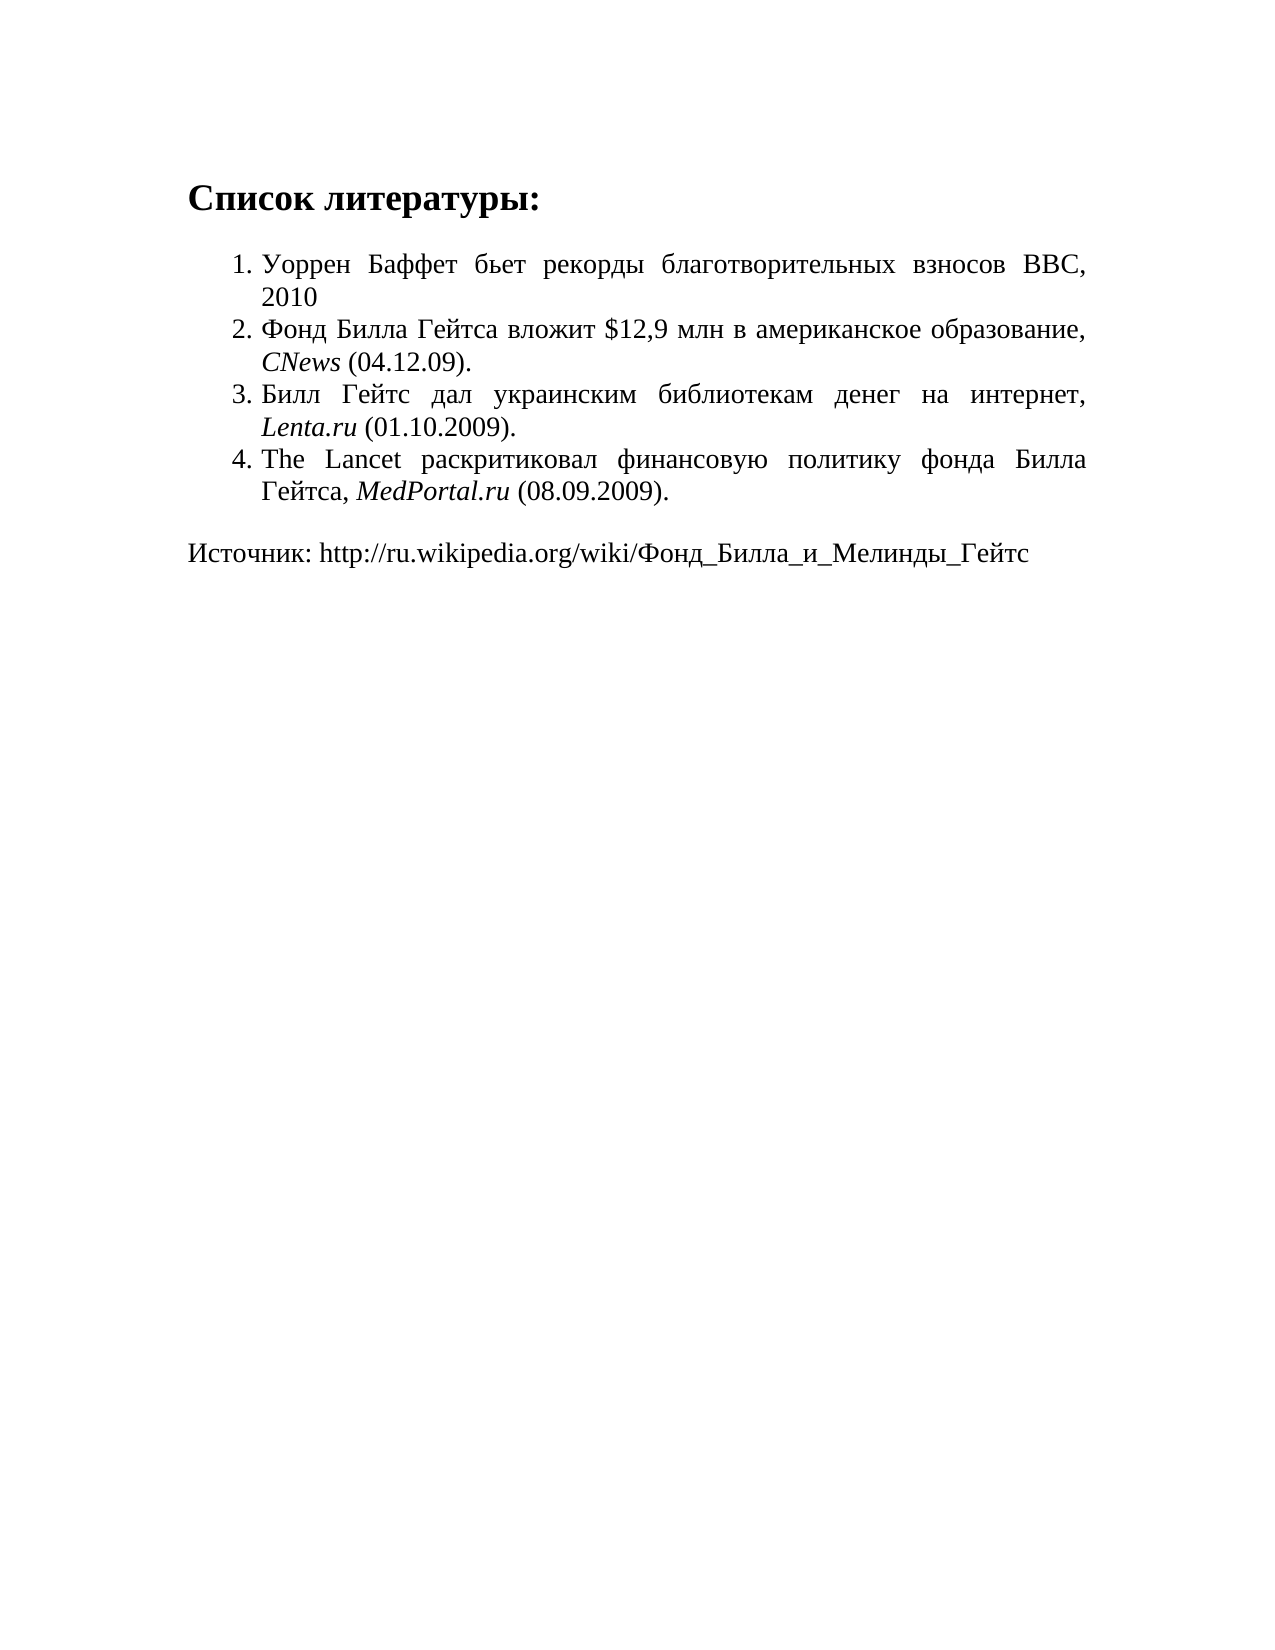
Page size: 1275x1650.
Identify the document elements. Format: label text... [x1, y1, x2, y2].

list Билл Гейтс дал украинским библиотекам денег на интернет, Lenta.ru (01.10.2009). [232, 377, 1087, 442]
text Источник: http://ru.wikipedia.org/wiki/Фонд_Билла_и_Мелинды_Гейтс [187, 536, 1087, 569]
list Уоррен Баффет бьет рекорды благотворительных взносов BBC, 2010 [232, 248, 1087, 312]
list Фонд Билла Гейтса вложит $12,9 млн в американское образование, CNews (04.12.09). [232, 312, 1087, 377]
list The Lancet раскритиковал финансовую политику фонда Билла Гейтса, MedPortal.ru (08.09.2009). [232, 442, 1087, 507]
list Список литературы: [187, 175, 1087, 218]
